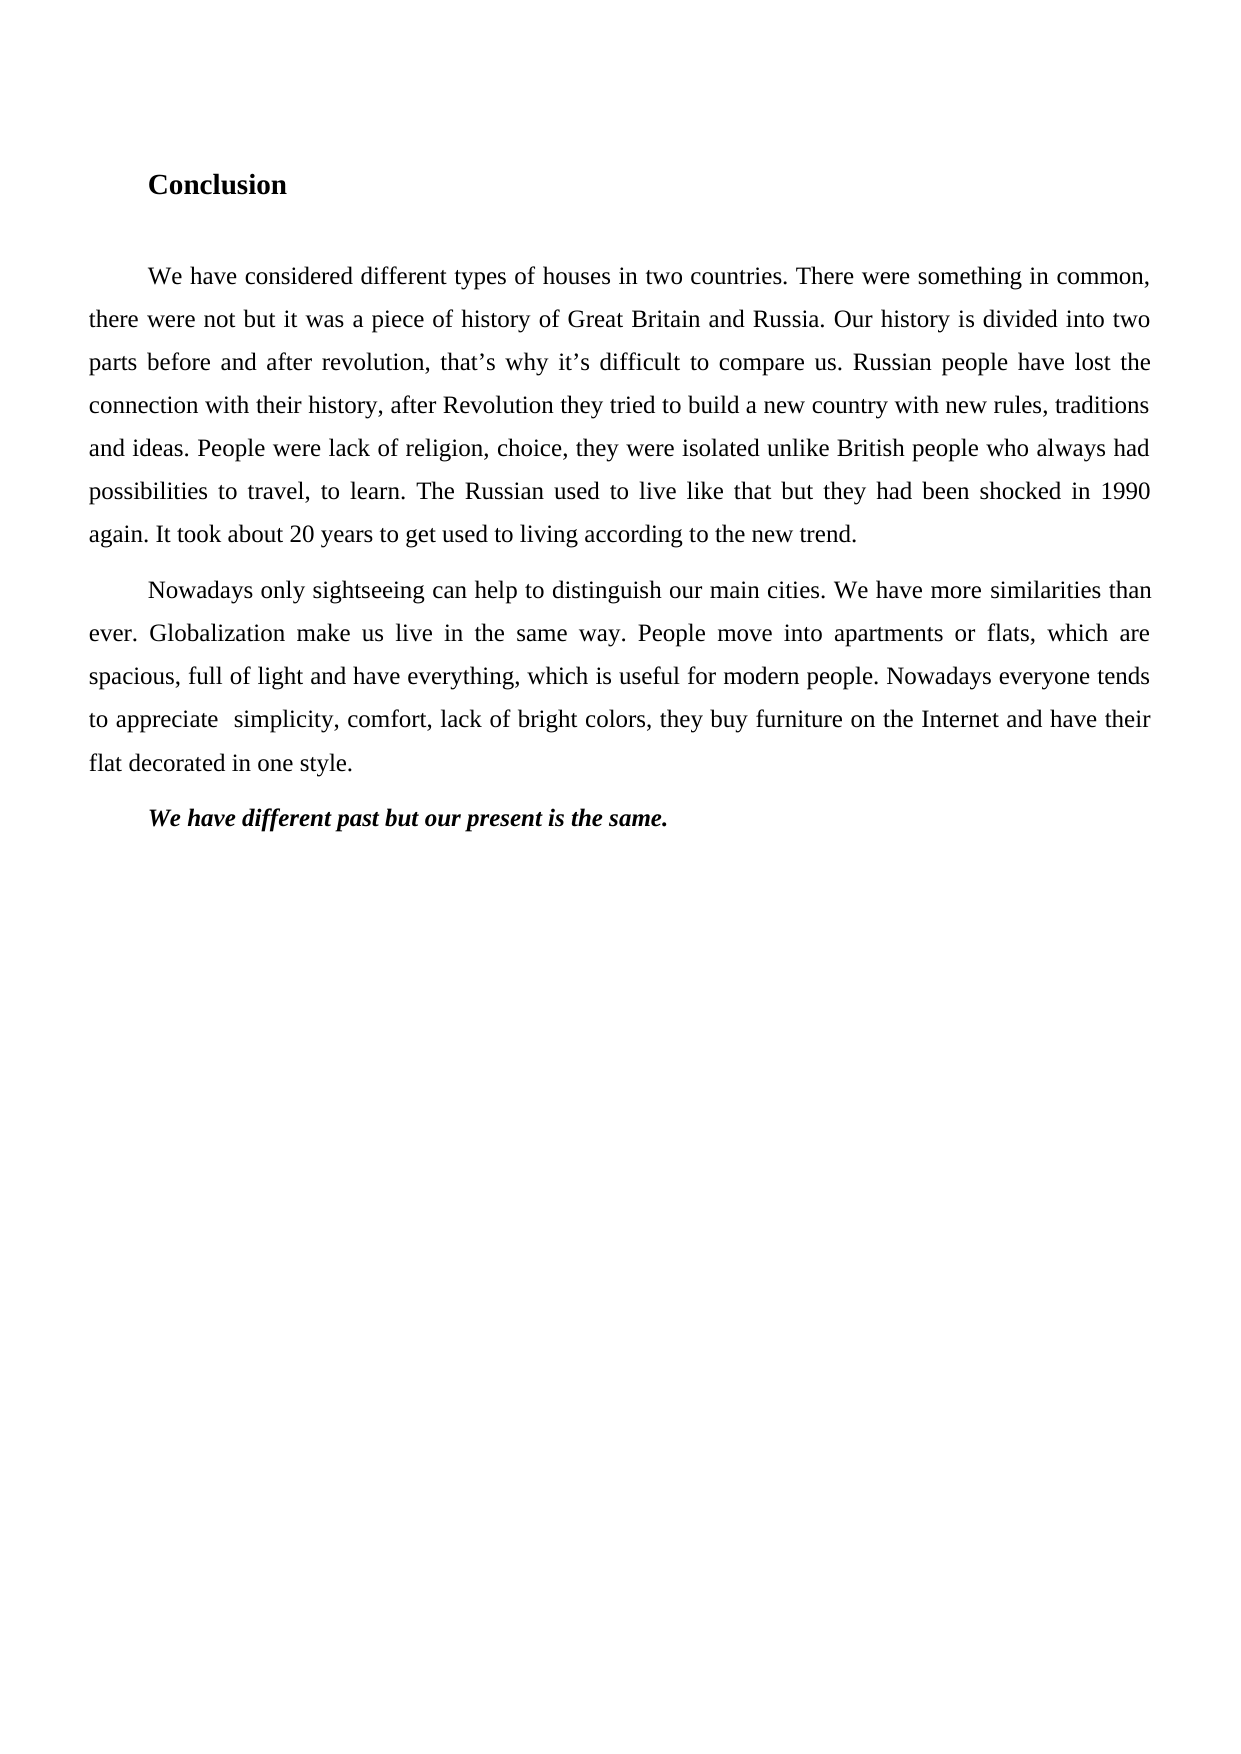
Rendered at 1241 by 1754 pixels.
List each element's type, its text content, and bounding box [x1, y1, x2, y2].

text We have considered different types of houses in two countries. There were something in common, there were not but it was a piece of history of Great Britain and Russia. Our history is divided into two parts before and after revolution, that’s why it’s difficult to compare us. Russian people have lost the connection with their history, after Revolution they tried to build a new country with new rules, traditions and ideas. People were lack of religion, choice, they were isolated unlike British people who always had possibilities to travel, to learn. The Russian used to live like that but they had been shocked in 1990 again. It took about 20 years to get used to living according to the new trend. [89, 261, 1152, 548]
text Nowadays only sightseeing can help to distinguish our main cities. We have more similarities than ever. Globalization make us live in the same way. People move into apartments or flats, which are spacious, full of light and have everything, which is useful for modern people. Nowadays everyone tends to appreciate simplicity, comfort, lack of bright colors, they buy furniture on the Internet and have their flat decorated in one style. [89, 575, 1152, 776]
text Conclusion [89, 167, 1152, 201]
text We have different past but our present is the same. [89, 803, 1152, 832]
